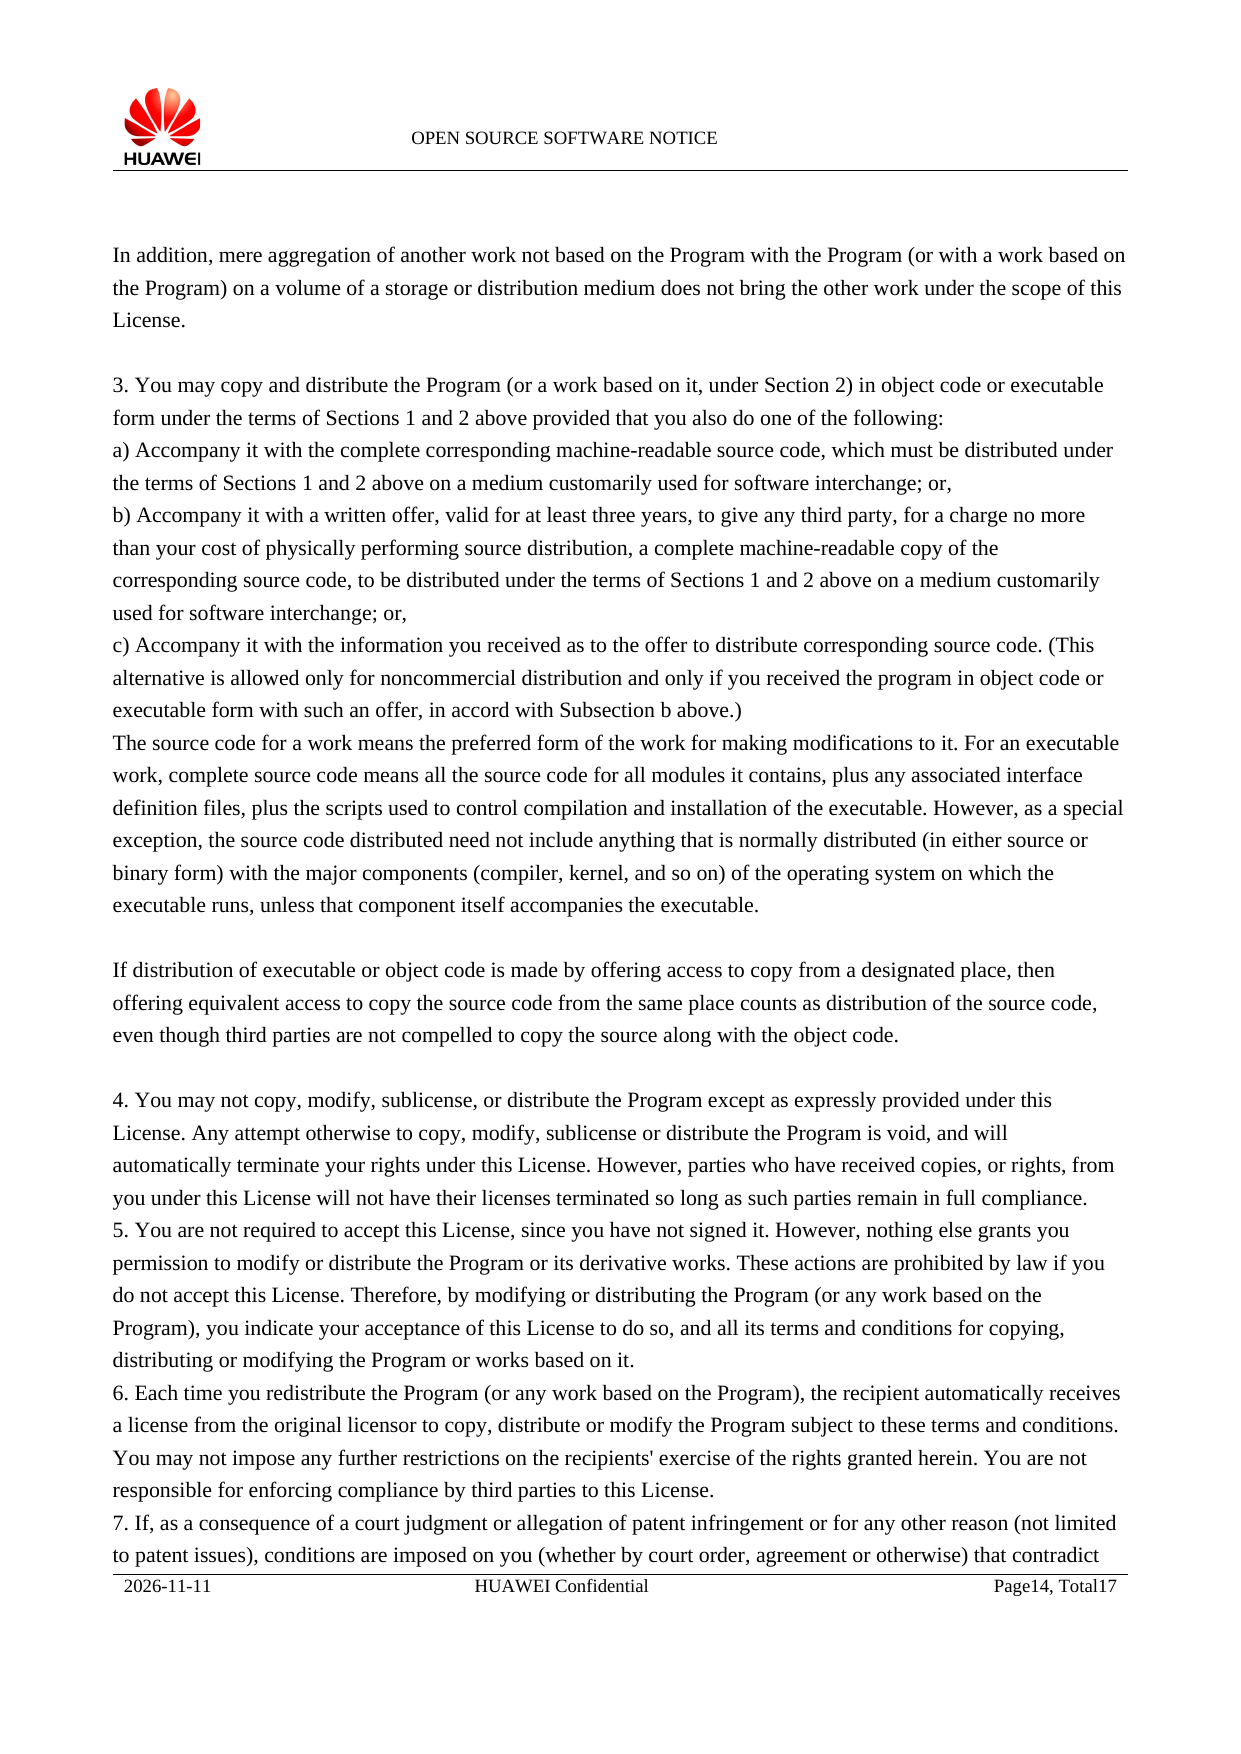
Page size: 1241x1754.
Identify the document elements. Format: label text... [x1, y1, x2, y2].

picture [124, 88, 201, 165]
